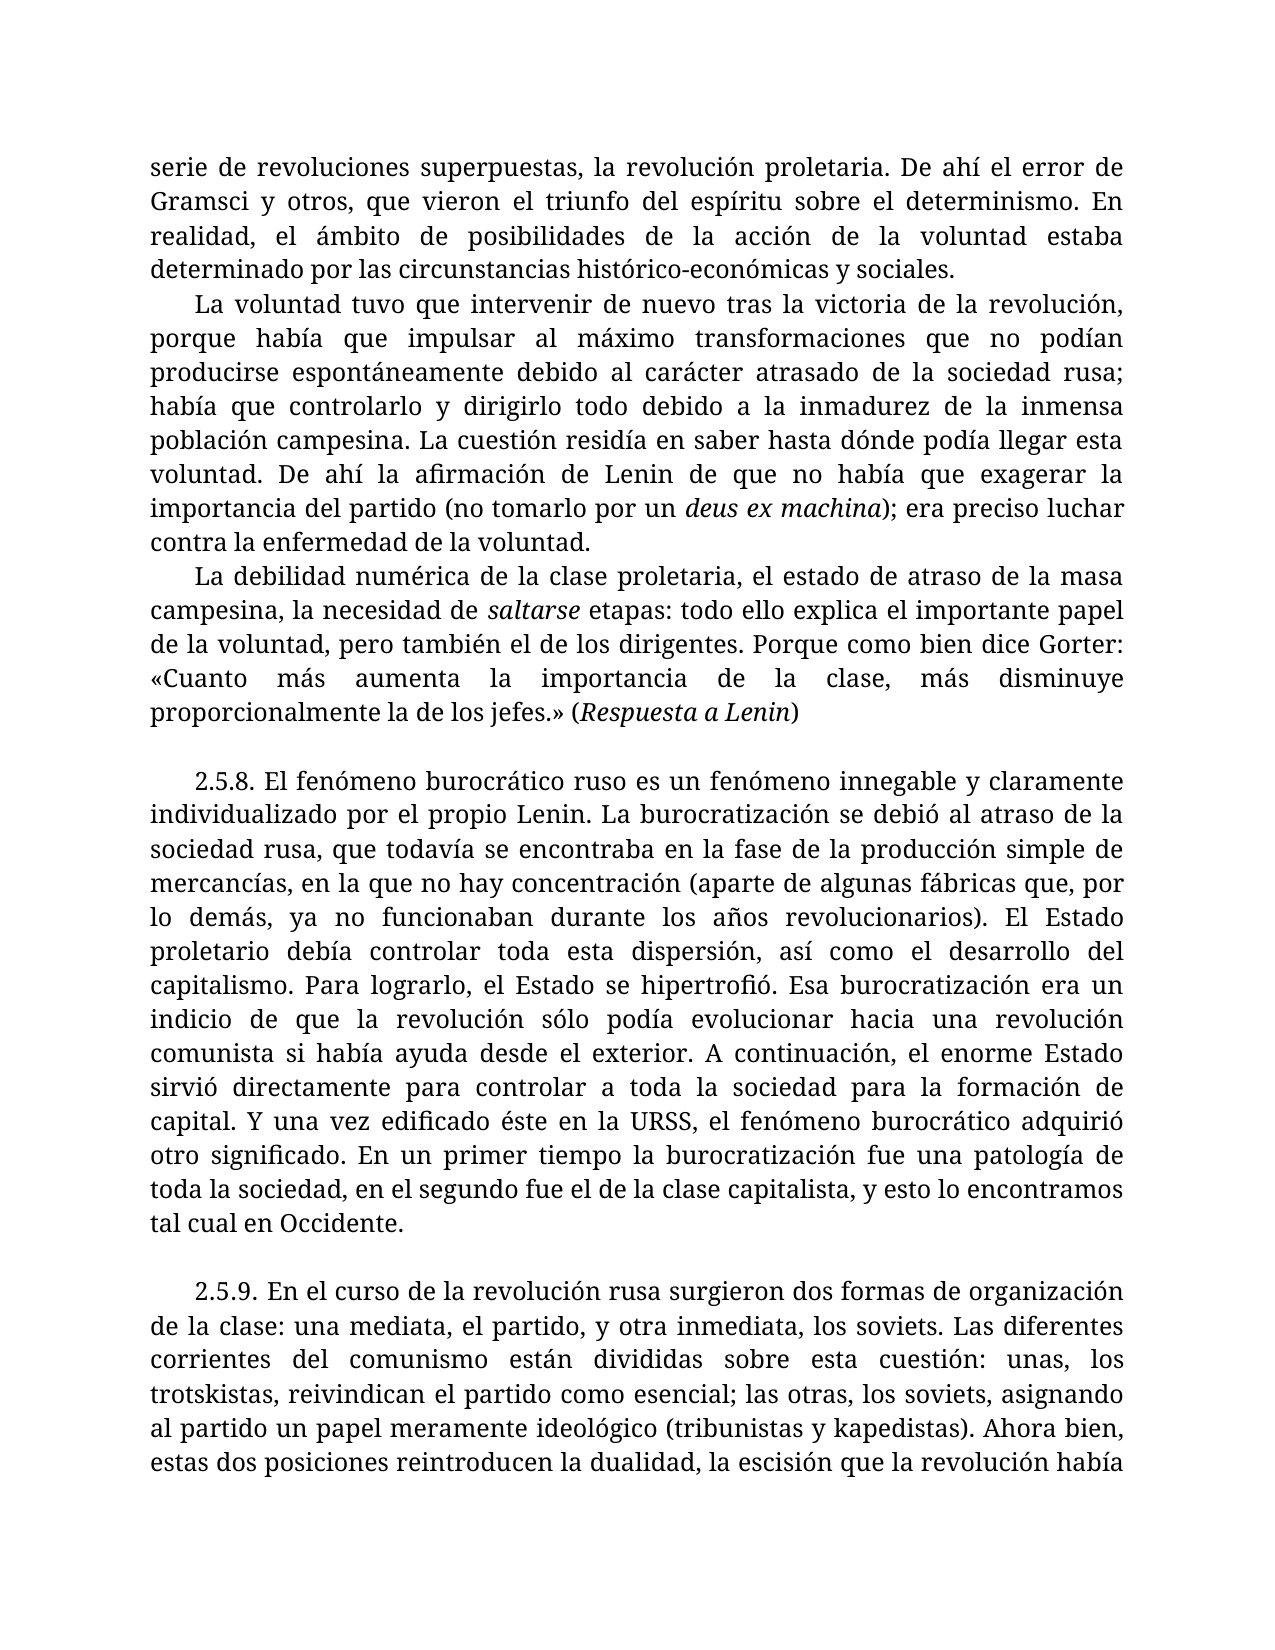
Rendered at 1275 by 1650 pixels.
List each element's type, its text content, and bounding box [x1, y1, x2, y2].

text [150, 150, 1125, 286]
text 2.5.8. El fenómeno burocrático ruso es un fenómeno innegable y claramente individualizado por el propio Lenin. La burocratización se debió al atraso de la sociedad rusa, que todavía se encontraba en la fase de la producción simple de mercancías, en la que no hay concentración (aparte de algunas fábricas que, por lo demás, ya no funcionaban durante los años revolucionarios). El Estado proletario debía controlar toda esta dispersión, así como el desarrollo del capitalismo. Para lograrlo, el Estado se hipertrofió. Esa burocratización era un indicio de que la revolución sólo podía evolucionar hacia una revolución comunista si había ayuda desde el exterior. A continuación, el enorme Estado sirvió directamente para controlar a toda la sociedad para la formación de capital. Y una vez edificado éste en la URSS, el fenómeno burocrático adquirió otro significado. En un primer tiempo la burocratización fue una patología de toda la sociedad, en el segundo fue el de la clase capitalista, y esto lo encontramos tal cual en Occidente. [150, 763, 1125, 1240]
text La debilidad numérica de la clase proletaria, el estado de atraso de la masa campesina, la necesidad de saltarse etapas: todo ello explica el importante papel de la voluntad, pero también el de los dirigentes. Porque como bien dice Gorter: «Cuanto más aumenta la importancia de la clase, más disminuye proporcionalmente la de los jefes.» (Respuesta a Lenin) [150, 559, 1125, 729]
text La voluntad tuvo que intervenir de nuevo tras la victoria de la revolución, porque había que impulsar al máximo transformaciones que no podían producirse espontáneamente debido al carácter atrasado de la sociedad rusa; había que controlarlo y dirigirlo todo debido a la inmadurez de la inmensa población campesina. La cuestión residía en saber hasta dónde podía llegar esta voluntad. De ahí la afirmación de Lenin de que no había que exagerar la importancia del partido (no tomarlo por un deus ex machina); era preciso luchar contra la enfermedad de la voluntad. [150, 286, 1125, 559]
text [150, 1274, 1125, 1478]
